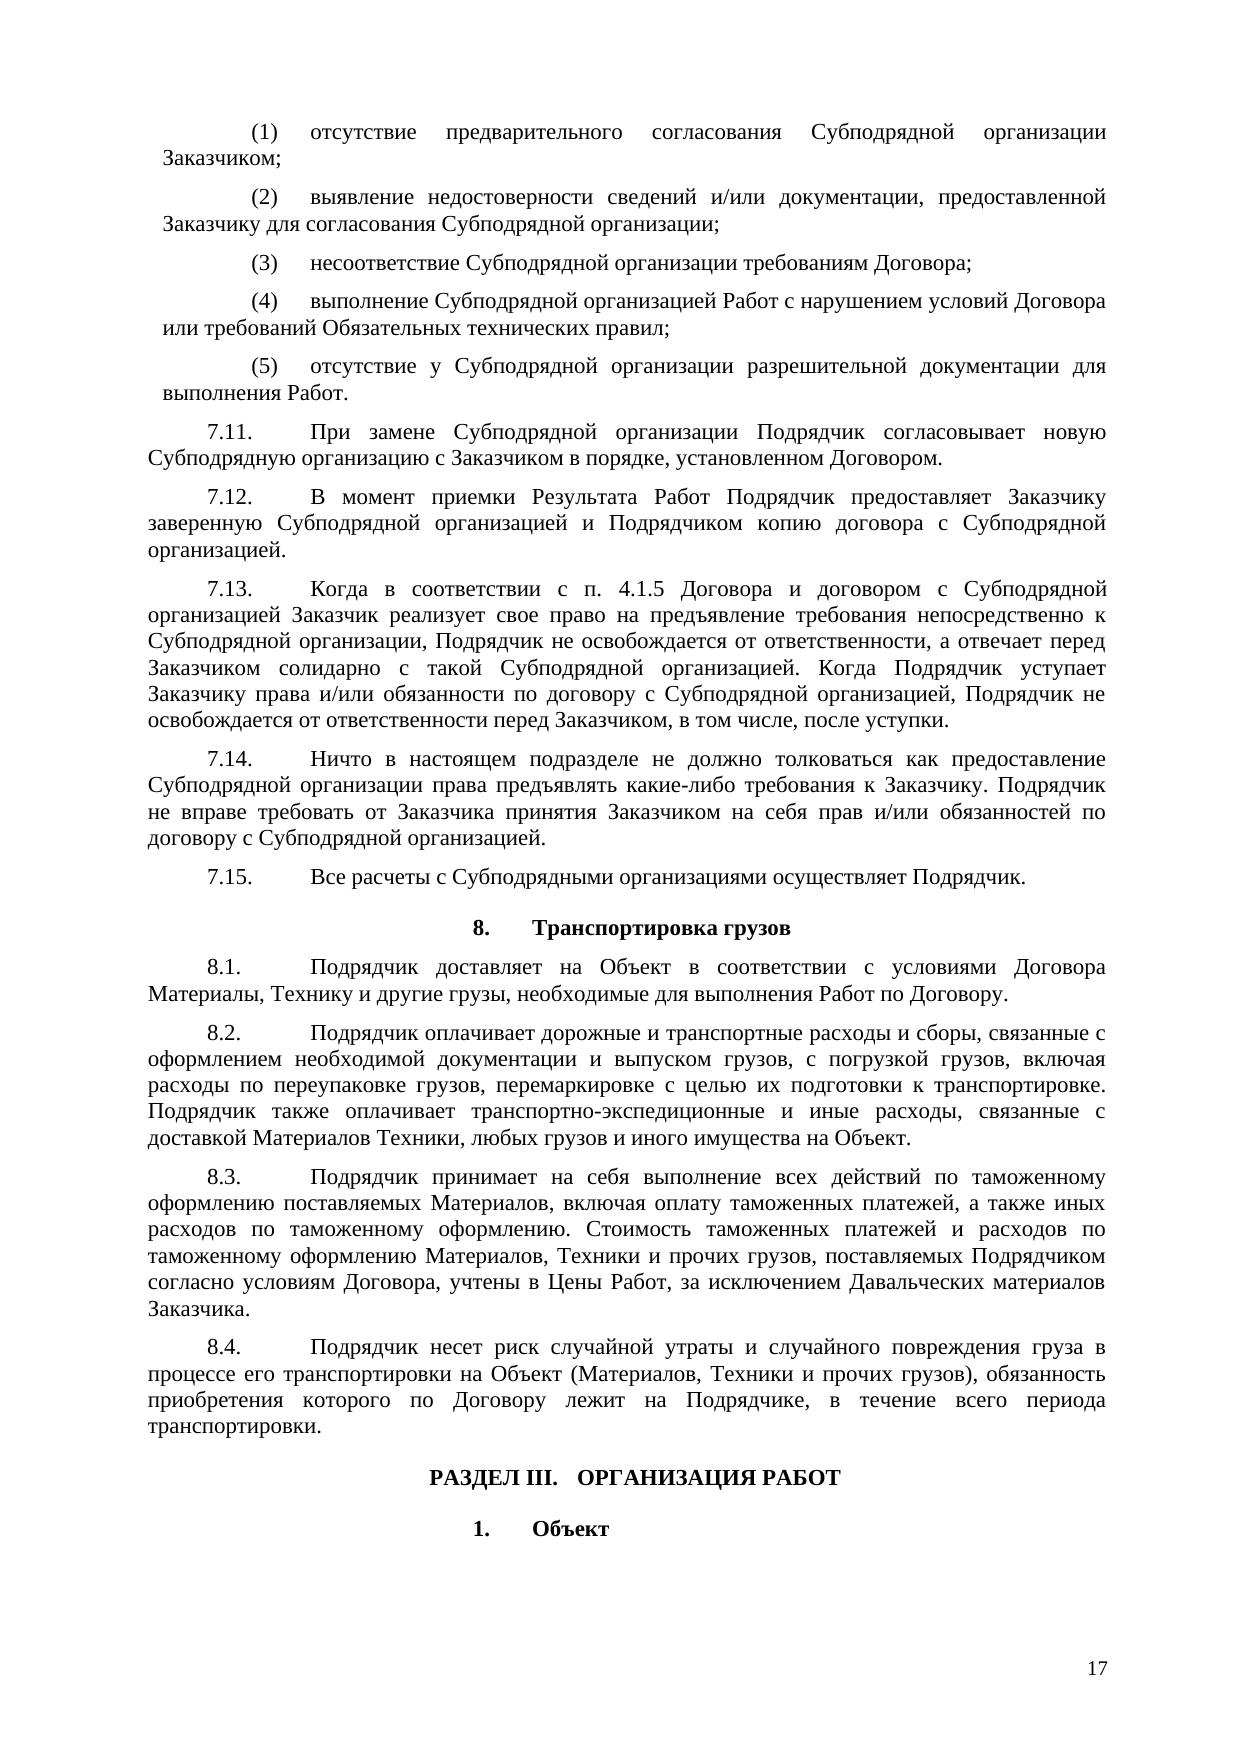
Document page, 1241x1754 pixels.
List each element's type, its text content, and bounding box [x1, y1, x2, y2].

text Ничто в настоящем подразделе не должно толковаться как предоставление Субподрядной организации права предъявлять какие-либо требования к Заказчику. Подрядчик не вправе требовать от Заказчика принятия Заказчиком на себя прав и/или обязанностей по договору с Субподрядной организацией. [148, 745, 1107, 851]
text выполнение Субподрядной организацией Работ с нарушением условий Договора или требований Обязательных технических правил; [162, 287, 1107, 340]
text Подрядчик доставляет на Объект в соответствии с условиями Договора Материалы, Технику и другие грузы, необходимые для выполнения Работ по Договору. [148, 953, 1107, 1006]
text При замене Субподрядной организации Подрядчик согласовывает новую Субподрядную организацию с Заказчиком в порядке, установленном Договором. [148, 418, 1107, 471]
text Все расчеты с Субподрядными организациями осуществляет Подрядчик. [148, 863, 1107, 889]
text выявление недостоверности сведений и/или документации, предоставленной Заказчику для согласования Субподрядной организации; [162, 183, 1107, 236]
text ОРГАНИЗАЦИЯ РАБОТ [162, 1464, 1107, 1490]
text Когда в соответствии с п. 9.1.5 Договора и договором с Субподрядной организацией Заказчик реализует свое право на предъявление требования непосредственно к Субподрядной организации, Подрядчик не освобождается от ответственности, а отвечает перед Заказчиком солидарно с такой Субподрядной организацией. Когда Подрядчик уступает Заказчику права и/или обязанности по договору с Субподрядной организацией, Подрядчик не освобождается от ответственности перед Заказчиком, в том числе, после уступки. [148, 574, 1107, 733]
text В момент приемки Результата Работ Подрядчик предоставляет Заказчику заверенную Субподрядной организацией и Подрядчиком копию договора с Субподрядной организацией. [148, 483, 1107, 562]
text Транспортировка грузов [443, 914, 1107, 941]
text отсутствие предварительного согласования Субподрядной организации Заказчиком; [162, 118, 1107, 171]
text Подрядчик несет риск случайной утраты и случайного повреждения груза в процессе его транспортировки на Объект (Материалов, Техники и прочих грузов), обязанность приобретения которого по Договору лежит на Подрядчике, в течение всего периода транспортировки. [148, 1333, 1107, 1439]
text несоответствие Субподрядной организации требованиям Договора; [162, 248, 1107, 275]
text Объект [443, 1515, 1107, 1542]
text отсутствие у Субподрядной организации разрешительной документации для выполнения Работ. [162, 353, 1107, 405]
text Подрядчик принимает на себя выполнение всех действий по таможенному оформлению поставляемых Материалов, включая оплату таможенных платежей, а также иных расходов по таможенному оформлению. Стоимость таможенных платежей и расходов по таможенному оформлению Материалов, Техники и прочих грузов, поставляемых Подрядчиком согласно условиям Договора, учтены в Цены Работ, за исключением Давальческих материалов Заказчика. [148, 1163, 1107, 1321]
text Подрядчик оплачивает дорожные и транспортные расходы и сборы, связанные с оформлением необходимой документации и выпуском грузов, с погрузкой грузов, включая расходы по переупаковке грузов, перемаркировке с целью их подготовки к транспортировке. Подрядчик также оплачивает транспортно-экспедиционные и иные расходы, связанные с доставкой Материалов Техники, любых грузов и иного имущества на Объект. [148, 1018, 1107, 1150]
